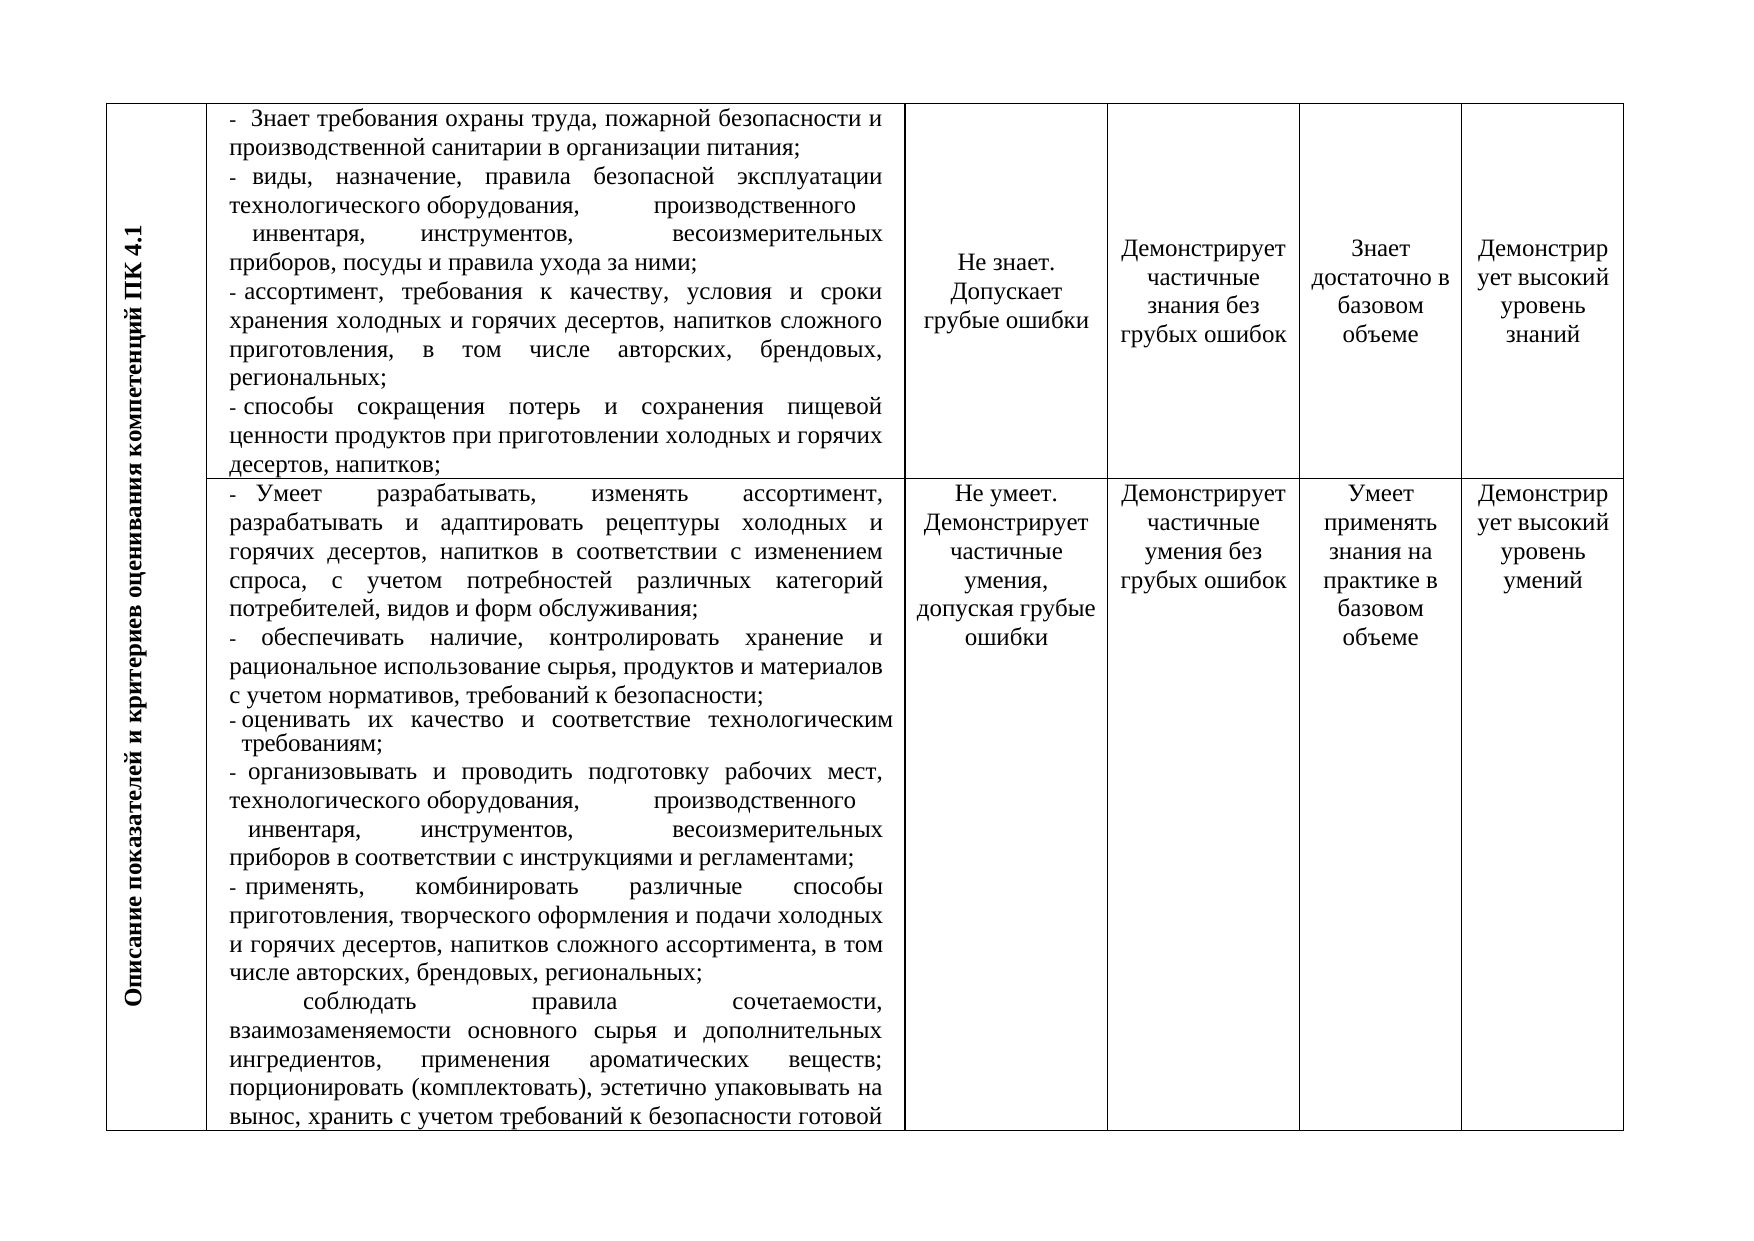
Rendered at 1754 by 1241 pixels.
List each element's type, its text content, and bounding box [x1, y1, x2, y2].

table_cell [1462, 479, 1623, 1130]
table_cell Знает требования охраны труда, пожарной безопасности и производственной санитарии в организации питания; виды, назначение, правила безопасной эксплуатации технологического оборудования, производственного инвентаря, инструментов, весоизмерительных приборов, посуды и правила ухода за ними; ассортимент, требования к качеству, условия и сроки хранения холодных и горячих десертов, напитков сложного приготовления, в том числе авторских, брендовых, региональных; способы сокращения потерь и сохранения пищевой ценности продуктов при приготовлении холодных и горячих десертов, напитков; [207, 104, 904, 477]
table_cell Не знает. Допускает грубые ошибки [906, 104, 1107, 477]
table_cell Описание показателей и критериев оценивания компетенций ПК 4.1 [107, 104, 206, 1130]
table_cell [906, 479, 1107, 1130]
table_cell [1300, 479, 1461, 1130]
table_cell Демонстрирует высокий уровень знаний [1462, 104, 1623, 477]
table_cell Демонстрирует частичные знания без грубых ошибок [1108, 104, 1299, 477]
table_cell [1108, 479, 1299, 1130]
table_cell Знает достаточно в базовом объеме [1300, 104, 1461, 477]
